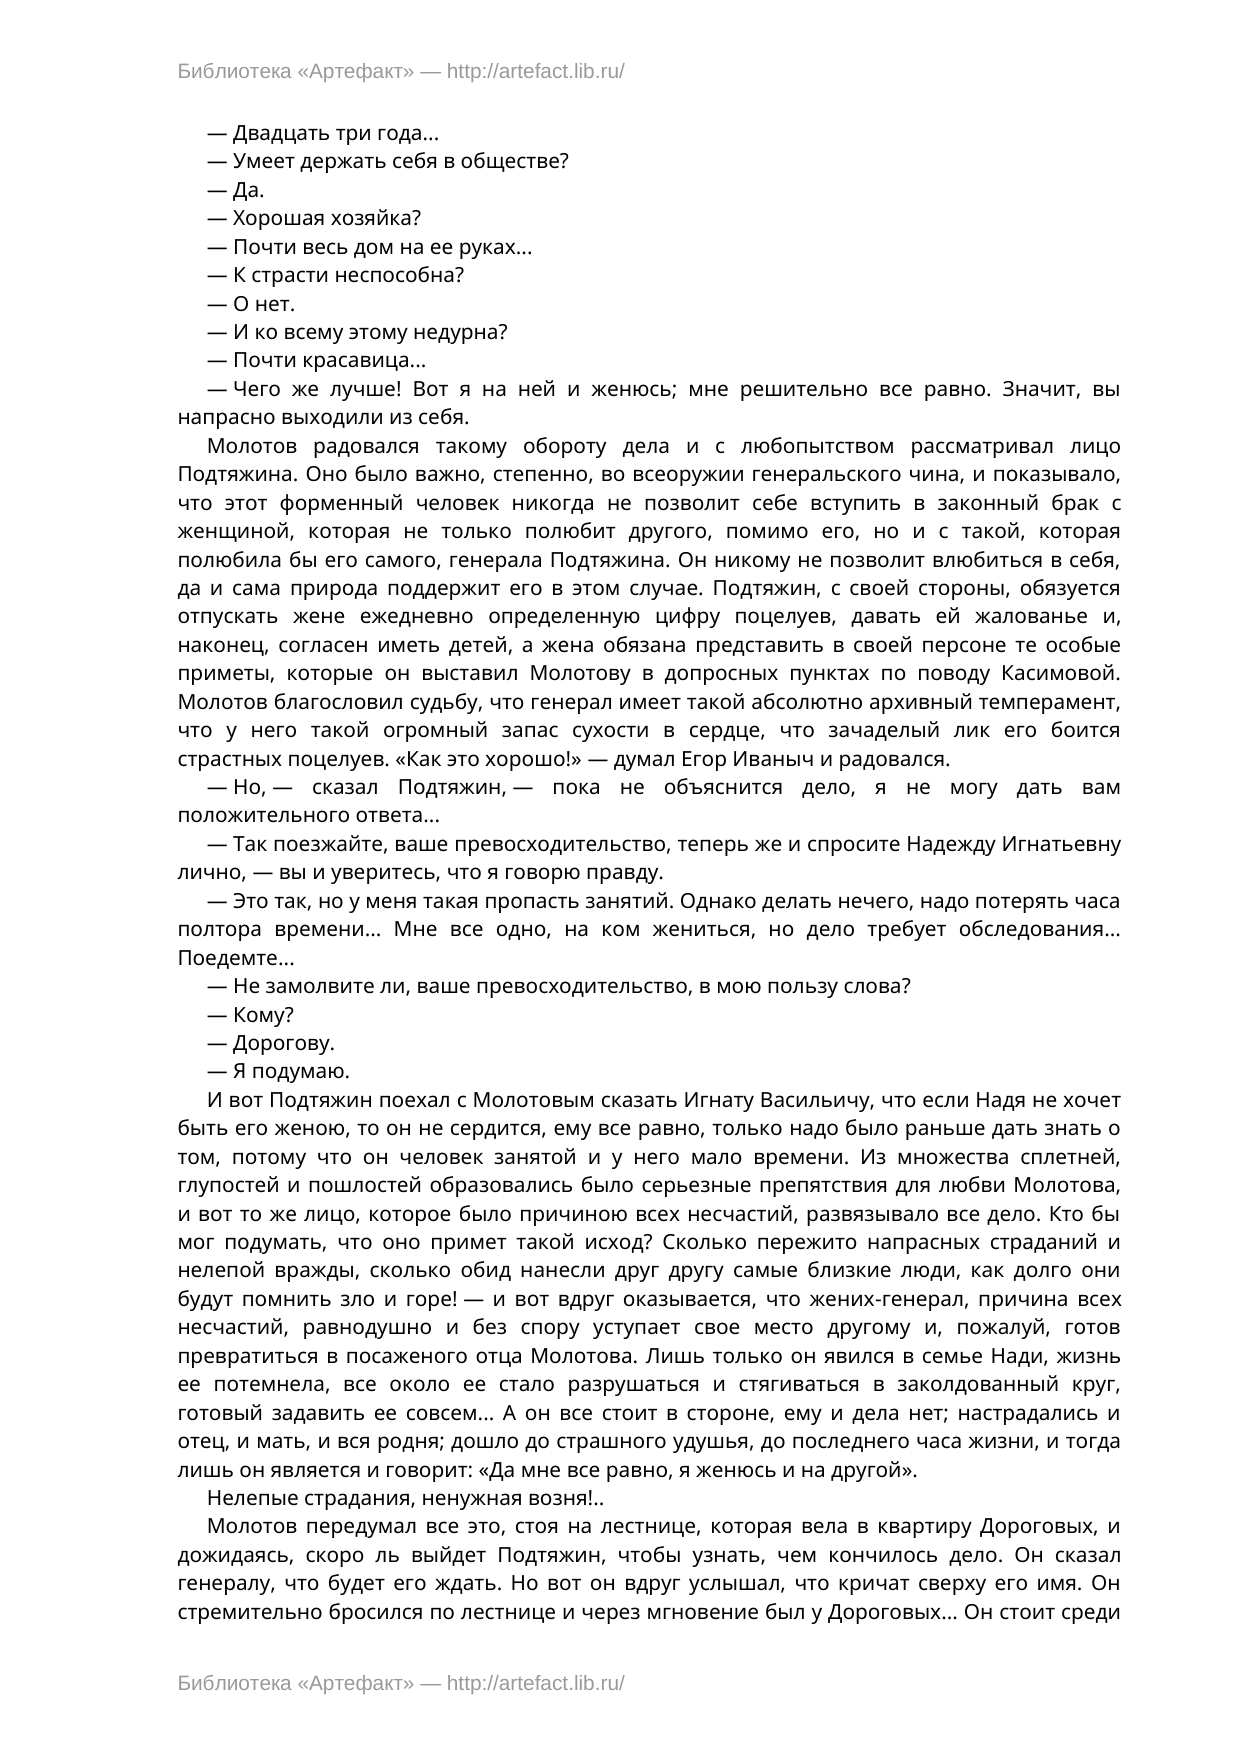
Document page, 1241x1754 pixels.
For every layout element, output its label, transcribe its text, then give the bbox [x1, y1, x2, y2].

text И вот Подтяжин поехал с Молотовым сказать Игнату Васильичу, что если Надя не хочет быть его женою, то он не сердится, ему все равно, только надо было раньше дать знать о том, потому что он человек занятой и у него мало времени. Из множества сплетней, глупостей и пошлостей образовались было серьезные препятствия для любви Молотова, и вот то же лицо, которое было причиною всех несчастий, развязывало все дело. Кто бы мог подумать, что оно примет такой исход? Сколько пережито напрасных страданий и нелепой вражды, сколько обид нанесли друг другу самые близкие люди, как долго они будут помнить зло и горе! — и вот вдруг оказывается, что жених-генерал, причина всех несчастий, равнодушно и без спору уступает свое место другому и, пожалуй, готов превратиться в посаженого отца Молотова. Лишь только он явился в семье Нади, жизнь ее потемнела, все около ее стало разрушаться и стягиваться в заколдованный круг, готовый задавить ее совсем... А он все стоит в стороне, ему и дела нет; настрадались и отец, и мать, и вся родня; дошло до страшного удушья, до последнего часа жизни, и тогда лишь он является и говорит: «Да мне все равно, я женюсь и на другой». [177, 1085, 1122, 1483]
text Молотов радовался такому обороту дела и с любопытством рассматривал лицо Подтяжина. Оно было важно, степенно, во всеоружии генеральского чина, и показывало, что этот форменный человек никогда не позволит себе вступить в законный брак с женщиной, которая не только полюбит другого, помимо его, но и с такой, которая полюбила бы его самого, генерала Подтяжина. Он никому не позволит влюбиться в себя, да и сама природа поддержит его в этом случае. Подтяжин, с своей стороны, обязуется отпускать жене ежедневно определенную цифру поцелуев, давать ей жалованье и, наконец, согласен иметь детей, а жена обязана представить в своей персоне те особые приметы, которые он выставил Молотову в допросных пунктах по поводу Касимовой. Молотов благословил судьбу, что генерал имеет такой абсолютно архивный темперамент, что у него такой огромный запас сухости в сердце, что зачаделый лик его боится страстных поцелуев. «Как это хорошо!» — думал Егор Иваныч и радовался. [177, 431, 1122, 772]
text — Кому? [177, 1000, 1122, 1028]
text — Не замолвите ли, ваше превосходительство, в мою пользу слова? [177, 971, 1122, 1000]
text Нелепые страдания, ненужная возня!.. [177, 1483, 1122, 1512]
text — Двадцать три года... [177, 118, 1122, 147]
text — И ко всему этому недурна? [177, 317, 1122, 346]
text — О нет. [177, 289, 1122, 317]
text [177, 1512, 1122, 1625]
text — Почти весь дом на ее руках... [177, 232, 1122, 260]
text — Это так, но у меня такая пропасть занятий. Однако делать нечего, надо потерять часа полтора времени... Мне все одно, на ком жениться, но дело требует обследования... Поедемте... [177, 886, 1122, 971]
text — Умеет держать себя в обществе? [177, 147, 1122, 175]
text — Почти красавица... [177, 346, 1122, 374]
text — Так поезжайте, ваше превосходительство, теперь же и спросите Надежду Игнатьевну лично, — вы и уверитесь, что я говорю правду. [177, 829, 1122, 886]
text — Хорошая хозяйка? [177, 203, 1122, 232]
text — Я подумаю. [177, 1057, 1122, 1085]
text — Дорогову. [177, 1028, 1122, 1057]
text — Чего же лучше! Вот я на ней и женюсь; мне решительно все равно. Значит, вы напрасно выходили из себя. [177, 374, 1122, 431]
text — Но, — сказал Подтяжин, — пока не объяснится дело, я не могу дать вам положительного ответа... [177, 772, 1122, 829]
text — Да. [177, 175, 1122, 203]
text — К страсти неспособна? [177, 260, 1122, 289]
